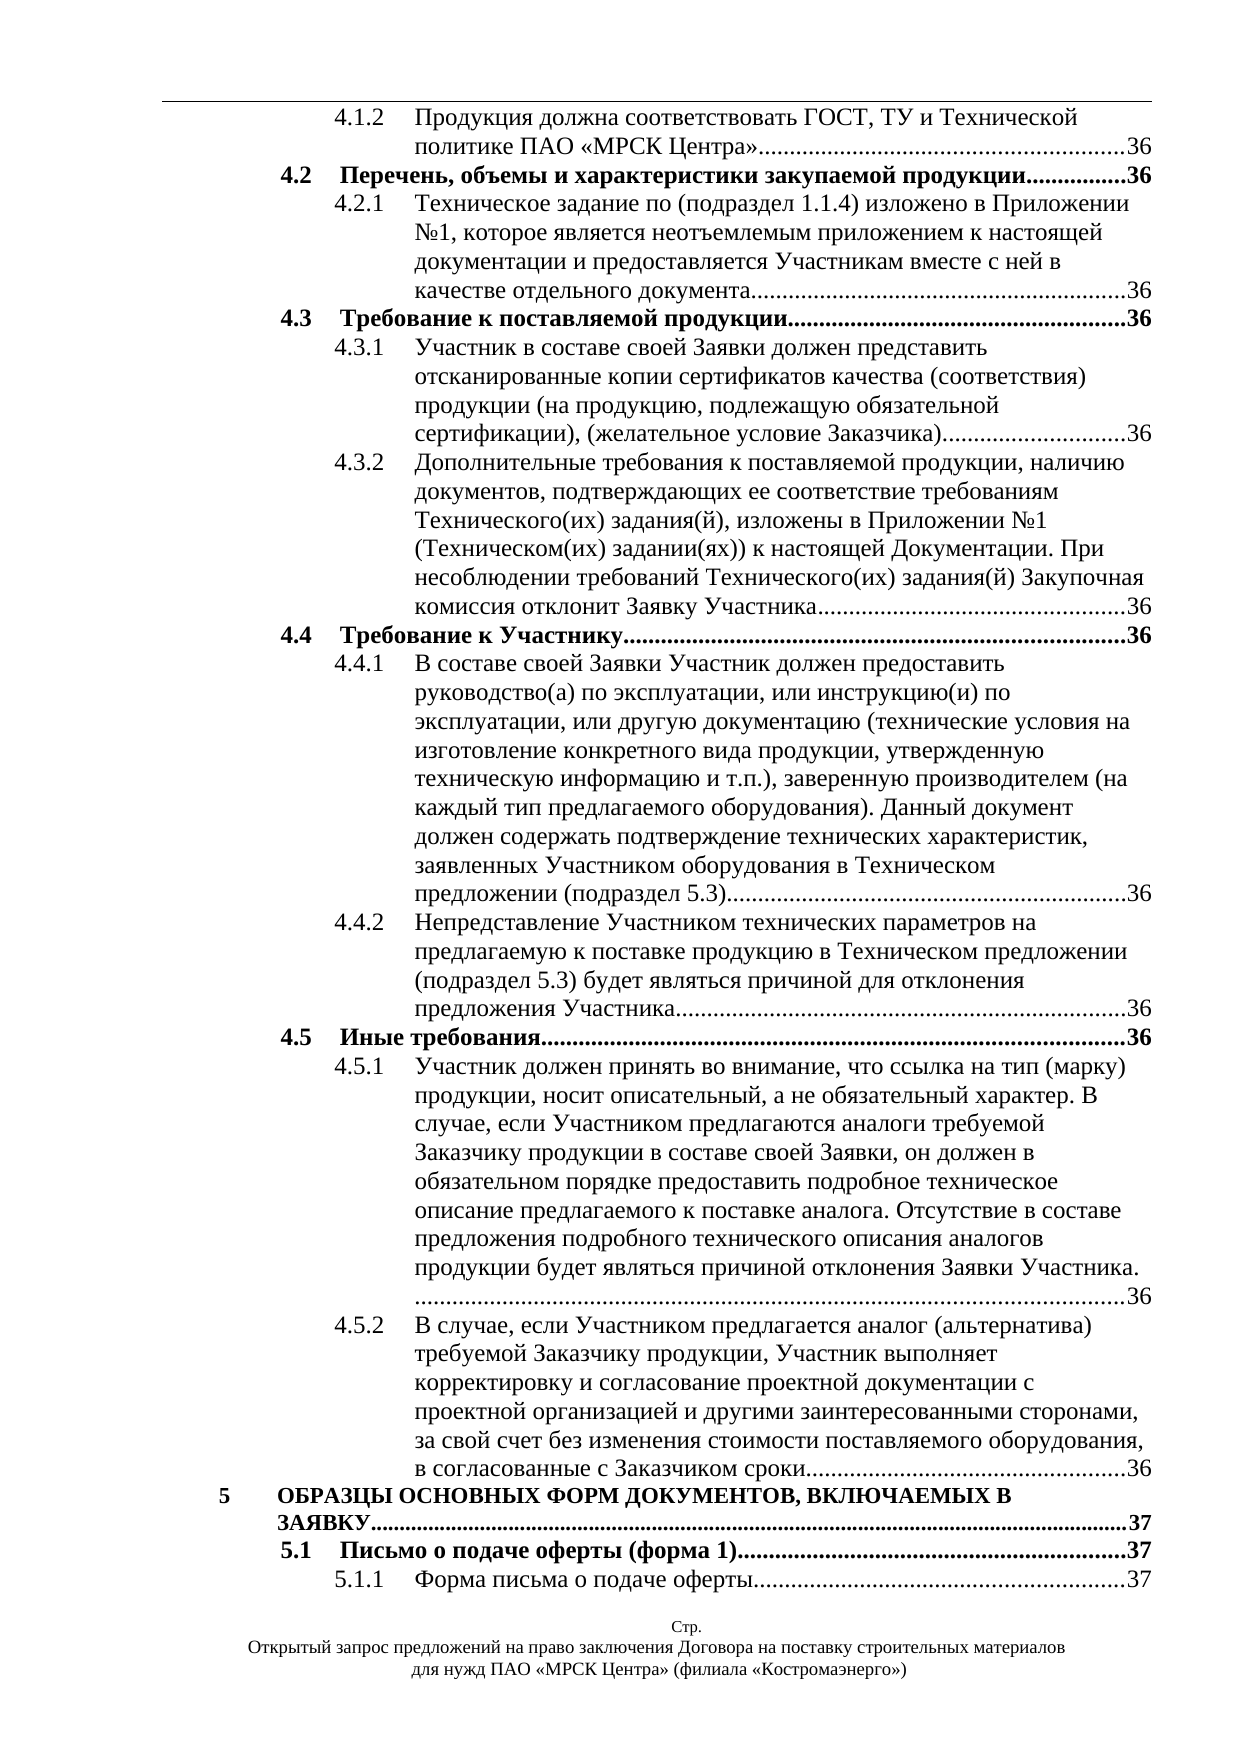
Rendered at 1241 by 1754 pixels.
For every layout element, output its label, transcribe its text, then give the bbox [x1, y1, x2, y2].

text 5.1 Письмо о подаче оферты (форма 1) 37 [280, 1535, 1133, 1564]
text 4.3.2 Дополнительные требования к поставляемой продукции, наличию документов, подтверждающих ее соответствие требованиям Технического(их) задания(й), изложены в Приложении №1 (Техническом(их) задании(ях)) к настоящей Документации. При несоблюдении требований Технического(их) задания(й) Закупочная комиссия отклонит Заявку Участника. 36 [334, 447, 1144, 620]
text 4.5 Иные требования 36 [280, 1022, 1133, 1051]
text 4.5.2 В случае, если Участником предлагается аналог (альтернатива) требуемой Заказчику продукции, Участник выполняет корректировку и согласование проектной документации с проектной организацией и другими заинтересованными сторонами, за свой счет без изменения стоимости поставляемого оборудования, в согласованные с Заказчиком сроки. 36 [334, 1310, 1144, 1482]
text 5.1.1 Форма письма о подаче оферты 37 [334, 1564, 1144, 1592]
text 4.2.1 Техническое задание по (подраздел 1.1.4) изложено в Приложении №1, которое является неотъемлемым приложением к настоящей документации и предоставляется Участникам вместе с ней в качестве отдельного документа. 36 [334, 188, 1144, 303]
text 4.4 Требование к Участнику. 36 [280, 620, 1133, 648]
text 4.2 Перечень, объемы и характеристики закупаемой продукции 36 [280, 160, 1133, 188]
text 4.3.1 Участник в составе своей Заявки должен представить отсканированные копии сертификатов качества (соответствия) продукции (на продукцию, подлежащую обязательной сертификации), (желательное условие Заказчика). 36 [334, 332, 1144, 447]
text 4.5.1 Участник должен принять во внимание, что ссылка на тип (марку) продукции, носит описательный, а не обязательный характер. В случае, если Участником предлагаются аналоги требуемой Заказчику продукции в составе своей Заявки, он должен в обязательном порядке предоставить подробное техническое описание предлагаемого к поставке аналога. Отсутствие в составе предложения подробного технического описания аналогов продукции будет являться причиной отклонения Заявки Участника. 36 [334, 1051, 1144, 1310]
text 4.4.1 В составе своей Заявки Участник должен предоставить руководство(а) по эксплуатации, или инструкцию(и) по эксплуатации, или другую документацию (технические условия на изготовление конкретного вида продукции, утвержденную техническую информацию и т.п.), заверенную производителем (на каждый тип предлагаемого оборудования). Данный документ должен содержать подтверждение технических характеристик, заявленных Участником оборудования в Техническом предложении (подраздел 5.3). 36 [334, 648, 1144, 907]
text 5 Образцы основных форм документов, включаемых в Заявку 37 [218, 1482, 1033, 1535]
text 4.1.2 Продукция должна соответствовать ГОСТ, ТУ и Технической политике ПАО «МРСК Центра». 36 [334, 102, 1144, 160]
text 4.4.2 Непредставление Участником технических параметров на предлагаемую к поставке продукцию в Техническом предложении (подраздел 5.3) будет являться причиной для отклонения предложения Участника. 36 [334, 907, 1144, 1022]
text 4.3 Требование к поставляемой продукции 36 [280, 303, 1133, 332]
